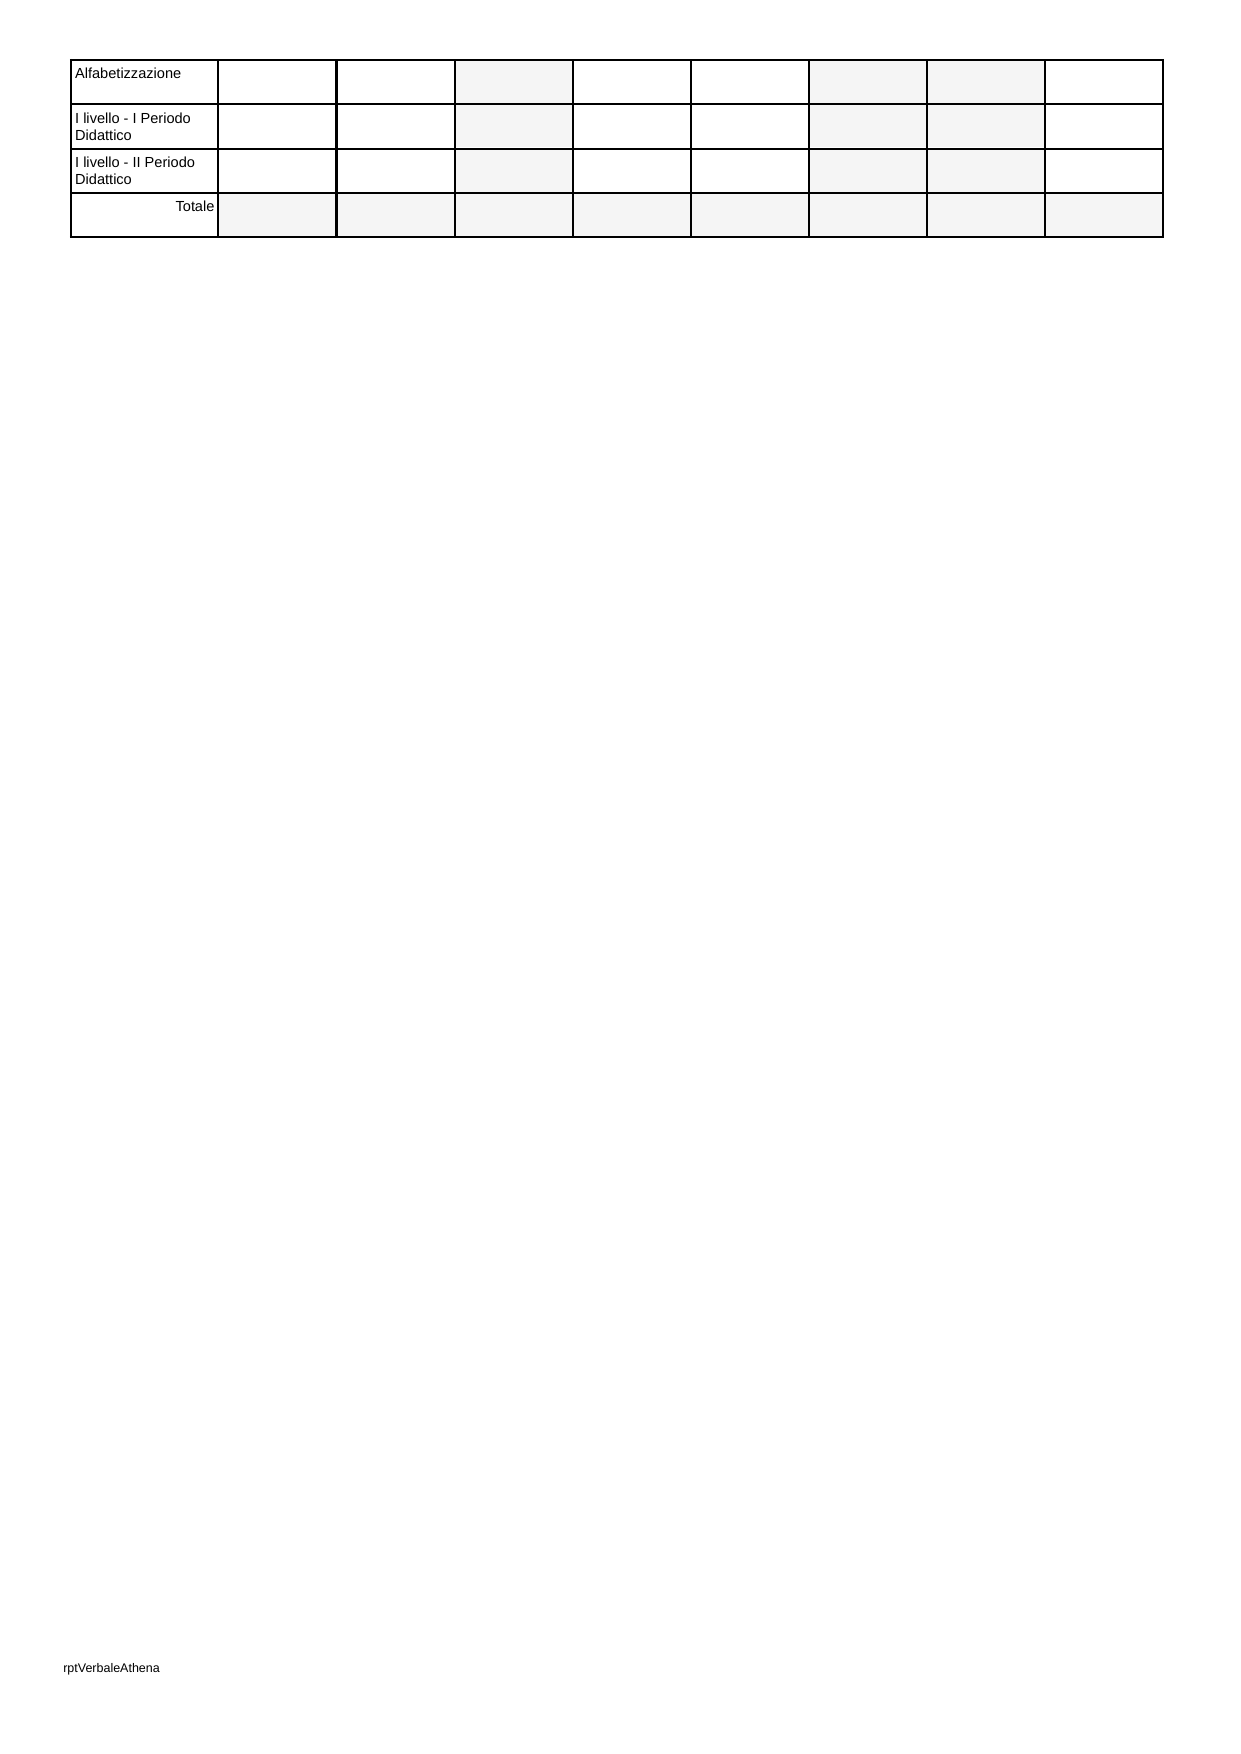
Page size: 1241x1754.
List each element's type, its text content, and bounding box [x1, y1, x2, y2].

table_cell [692, 194, 808, 236]
table_cell [219, 61, 335, 103]
table_cell [1046, 61, 1162, 103]
table_cell [338, 194, 454, 236]
table_cell [692, 61, 808, 103]
table_cell [1046, 105, 1162, 147]
table_cell [574, 150, 690, 192]
table_cell [338, 105, 454, 147]
table_cell [928, 105, 1044, 147]
table_cell [810, 105, 926, 147]
table_cell [692, 105, 808, 147]
table_cell [219, 150, 335, 192]
table_cell [928, 61, 1044, 103]
table_cell [338, 61, 454, 103]
table_cell [1046, 194, 1162, 236]
table_cell [219, 194, 335, 236]
table_cell [928, 194, 1044, 236]
table_cell [456, 150, 572, 192]
table_cell [810, 61, 926, 103]
table_cell [574, 105, 690, 147]
table_cell Totale [72, 194, 217, 236]
table_cell [574, 194, 690, 236]
table_cell [1046, 150, 1162, 192]
table_cell I livello - II Periodo Didattico [72, 150, 217, 192]
table_cell [338, 150, 454, 192]
table_cell [928, 150, 1044, 192]
table_cell [456, 194, 572, 236]
table_cell [810, 150, 926, 192]
table_cell [692, 150, 808, 192]
table_cell [810, 194, 926, 236]
table_cell [219, 105, 335, 147]
table_cell Alfabetizzazione [72, 61, 217, 103]
table_cell [456, 61, 572, 103]
table_cell [456, 105, 572, 147]
table_cell [574, 61, 690, 103]
table_cell I livello - I Periodo Didattico [72, 105, 217, 147]
